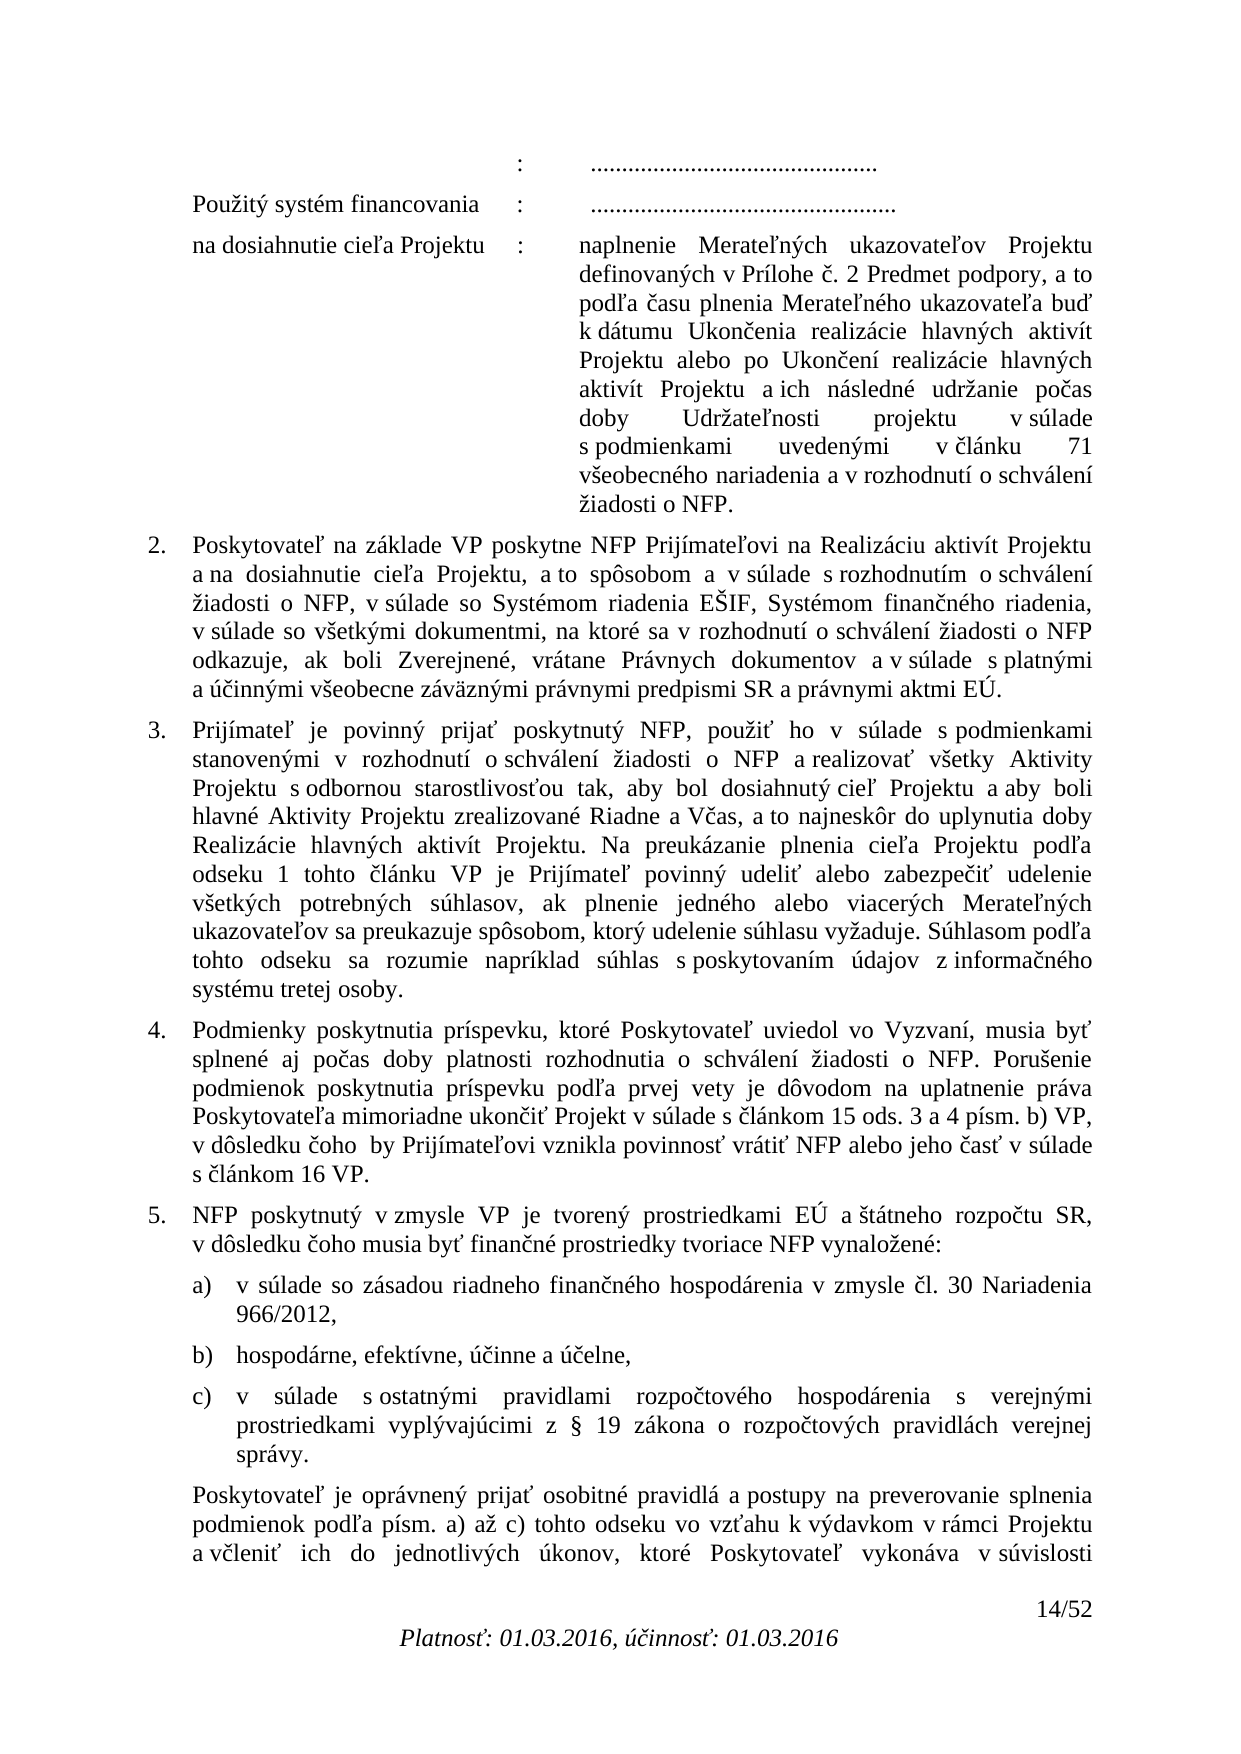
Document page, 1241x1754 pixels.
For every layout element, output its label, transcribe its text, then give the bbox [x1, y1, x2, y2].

list Poskytovateľ na základe VP poskytne NFP Prijímateľovi na Realizáciu aktivít Projektu a na dosiahnutie cieľa Projektu, a to spôsobom a v súlade s rozhodnutím o schválení žiadosti o NFP, v súlade so Systémom riadenia EŠIF, Systémom finančného riadenia, v súlade so všetkými dokumentmi, na ktoré sa v rozhodnutí o schválení žiadosti o NFP odkazuje, ak boli Zverejnené, vrátane Právnych dokumentov a v súlade s platnými a účinnými všeobecne záväznými právnymi predpismi SR a právnymi aktmi EÚ. [148, 530, 1093, 703]
text na dosiahnutie cieľa Projektu : naplnenie Merateľných ukazovateľov Projektu definovaných v Prílohe č. 2 Predmet podpory, a to podľa času plnenia Merateľného ukazovateľa buď k dátumu Ukončenia realizácie hlavných aktivít Projektu alebo po Ukončení realizácie hlavných aktivít Projektu a ich následné udržanie počas doby Udržateľnosti projektu v súlade s podmienkami uvedenými v článku 71 všeobecného nariadenia a v rozhodnutí o schválení žiadosti o NFP. [192, 230, 1093, 518]
list hospodárne, efektívne, účinne a účelne, [192, 1340, 1093, 1369]
list Prijímateľ je povinný prijať poskytnutý NFP, použiť ho v súlade s podmienkami stanovenými v rozhodnutí o schválení žiadosti o NFP a realizovať všetky Aktivity Projektu s odbornou starostlivosťou tak, aby bol dosiahnutý cieľ Projektu a aby boli hlavné Aktivity Projektu zrealizované Riadne a Včas, a to najneskôr do uplynutia doby Realizácie hlavných aktivít Projektu. Na preukázanie plnenia cieľa Projektu podľa odseku 1 tohto článku VP je Prijímateľ povinný udeliť alebo zabezpečiť udelenie všetkých potrebných súhlasov, ak plnenie jedného alebo viacerých Merateľných ukazovateľov sa preukazuje spôsobom, ktorý udelenie súhlasu vyžaduje. Súhlasom podľa tohto odseku sa rozumie napríklad súhlas s poskytovaním údajov z informačného systému tretej osoby. [148, 715, 1093, 1003]
list Podmienky poskytnutia príspevku, ktoré Poskytovateľ uviedol vo Vyzvaní, musia byť splnené aj počas doby platnosti rozhodnutia o schválení žiadosti o NFP. Porušenie podmienok poskytnutia príspevku podľa prvej vety je dôvodom na uplatnenie práva Poskytovateľa mimoriadne ukončiť Projekt v súlade s článkom 15 ods. 3 a 4 písm. b) VP, v dôsledku čoho by Prijímateľovi vznikla povinnosť vrátiť NFP alebo jeho časť v súlade s článkom 16 VP. [148, 1015, 1093, 1188]
list v súlade s ostatnými pravidlami rozpočtového hospodárenia s verejnými prostriedkami vyplývajúcimi z § 19 zákona o rozpočtových pravidlách verejnej správy. [192, 1381, 1093, 1468]
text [516, 148, 1093, 176]
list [192, 1480, 1093, 1566]
list v súlade so zásadou riadneho finančného hospodárenia v zmysle čl. 30 Nariadenia 966/2012, [192, 1270, 1093, 1328]
text Použitý systém financovania : ................................................. [192, 189, 1093, 218]
list NFP poskytnutý v zmysle VP je tvorený prostriedkami EÚ a štátneho rozpočtu SR, v dôsledku čoho musia byť finančné prostriedky tvoriace NFP vynaložené: [148, 1200, 1093, 1258]
